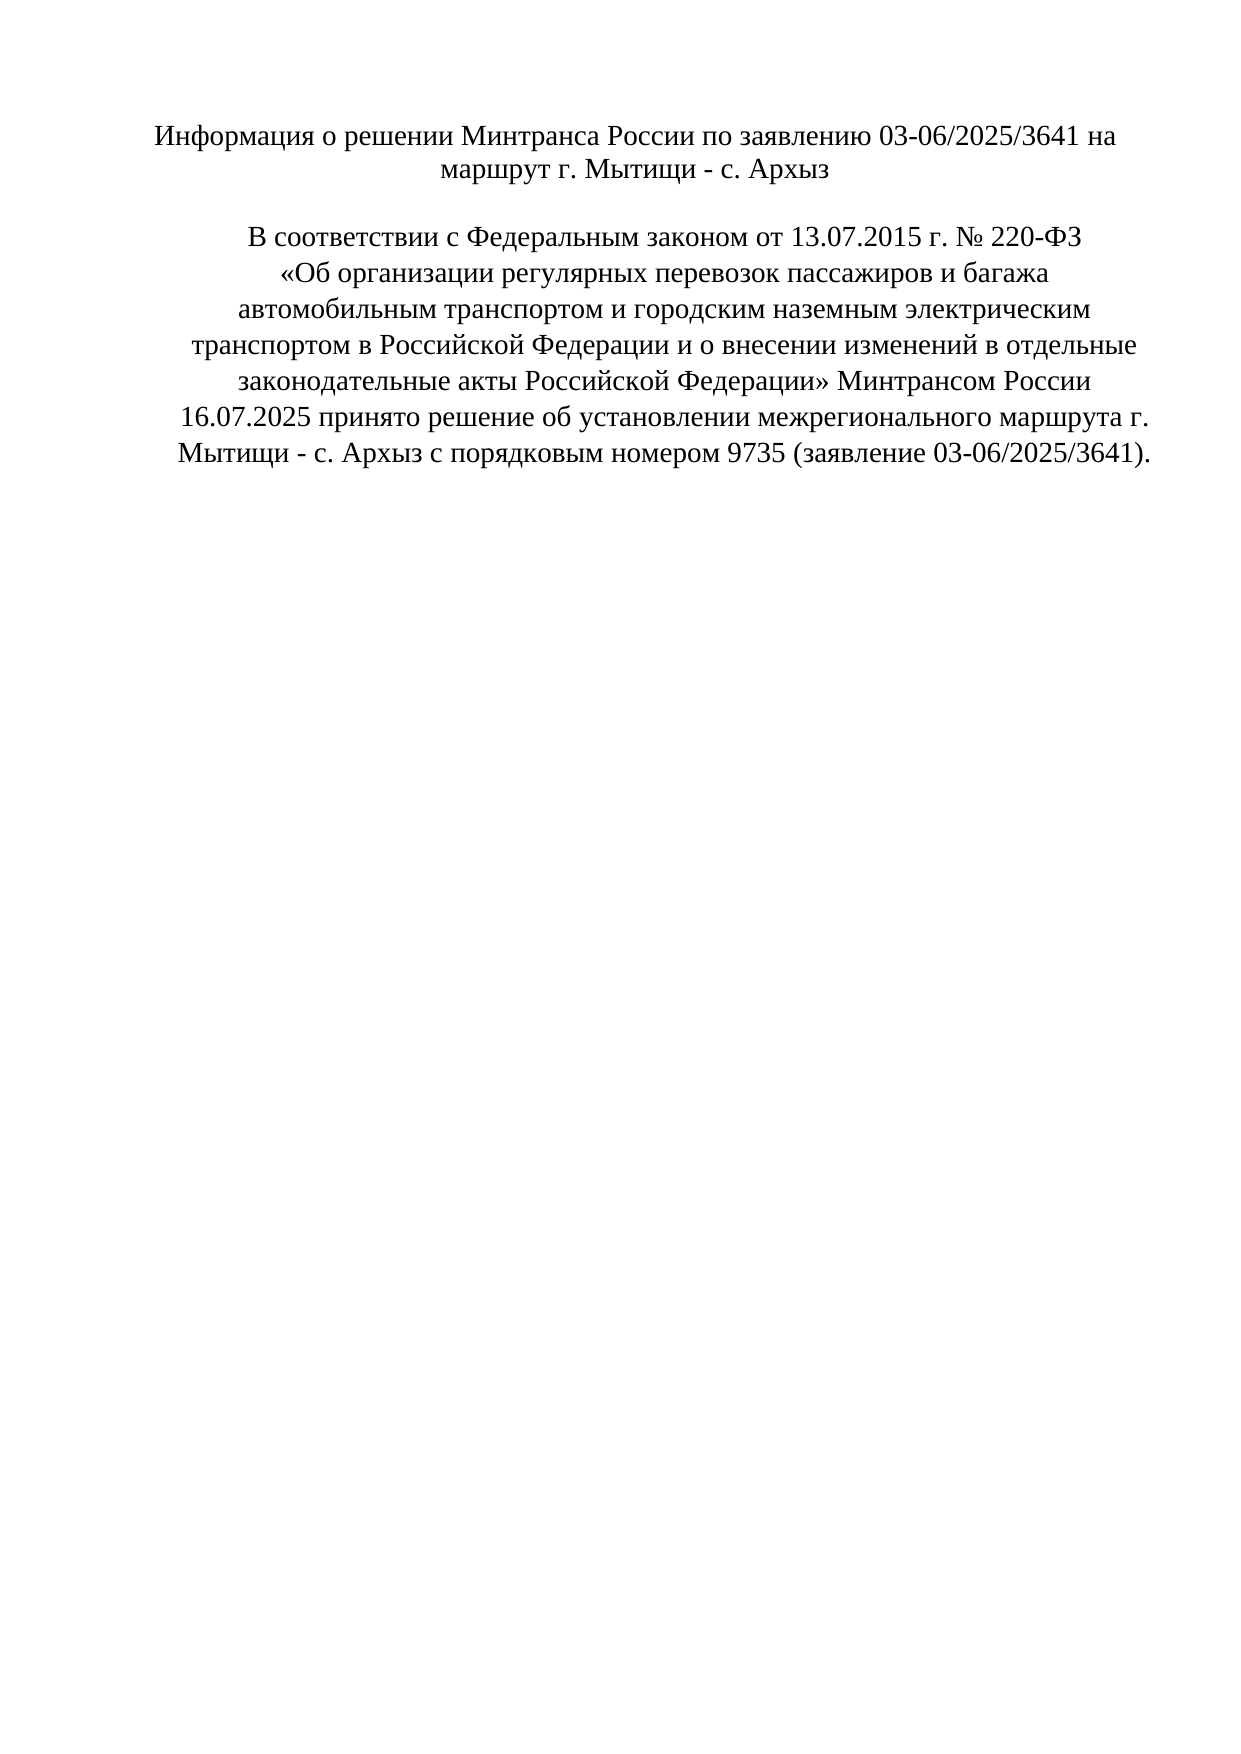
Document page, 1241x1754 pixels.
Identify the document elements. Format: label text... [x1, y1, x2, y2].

text Информация о решении Минтранса России по заявлению 03-06/2025/3641 на маршрут г. Мытищи - с. Архыз [118, 118, 1152, 185]
text В соответствии с Федеральным законом от 13.07.2015 г. № 220-ФЗ «Об организации регулярных перевозок пассажиров и багажа автомобильным транспортом и городским наземным электрическим транспортом в Российской Федерации и о внесении изменений в отдельные законодательные акты Российской Федерации» Минтрансом России 16.07.2025 принято решение об установлении межрегионального маршрута г. Мытищи - с. Архыз с порядковым номером 9735 (заявление 03-06/2025/3641). [177, 219, 1152, 469]
